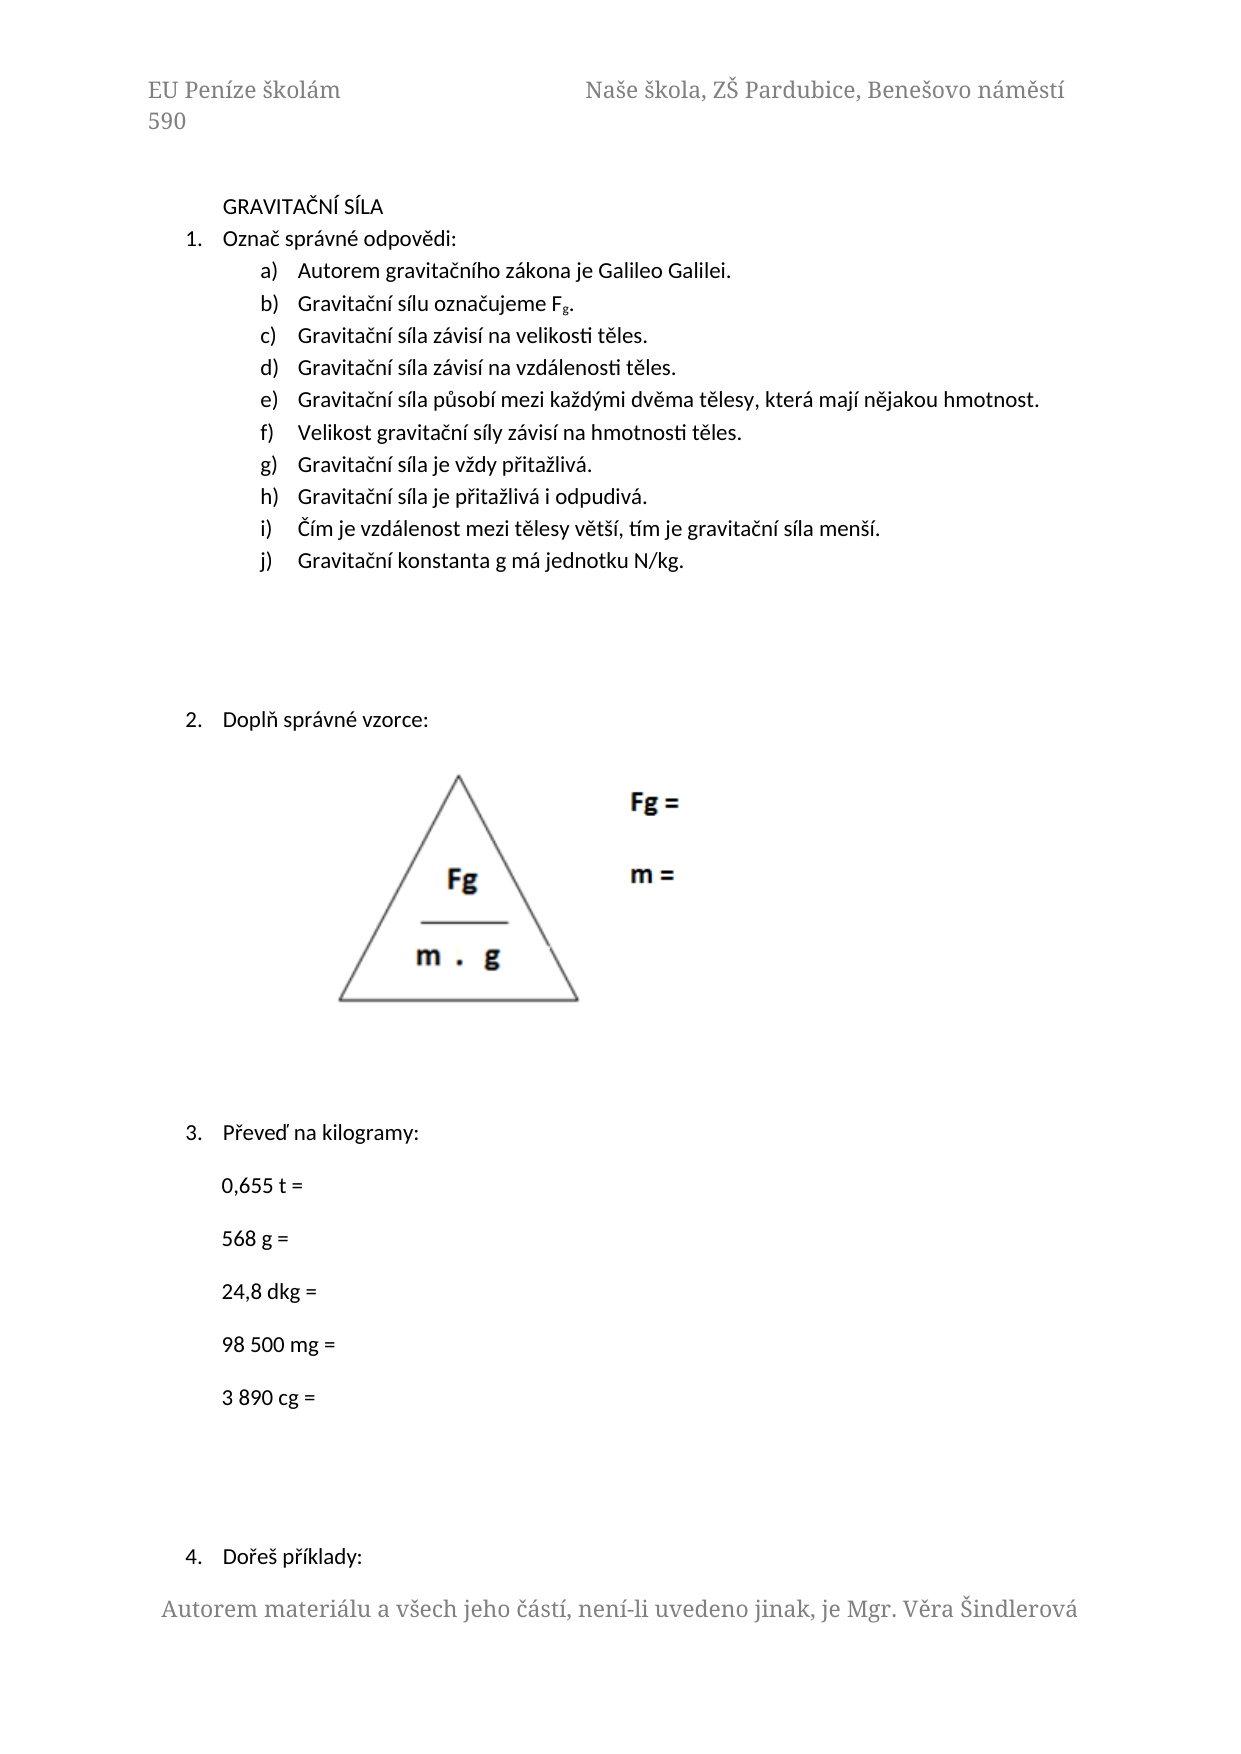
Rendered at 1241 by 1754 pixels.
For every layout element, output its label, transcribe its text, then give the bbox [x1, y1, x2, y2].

list Gravitační síla je vždy přitažlivá. [260, 450, 1093, 478]
picture [300, 758, 976, 1040]
list Doplň správné vzorce: [185, 705, 1093, 733]
text 568 g = [221, 1224, 1093, 1252]
list GRAVITAČNÍ SÍLA [223, 192, 1093, 220]
list Převeď na kilogramy: [185, 1118, 1093, 1146]
list Dořeš příklady: [185, 1542, 1093, 1570]
list Gravitační síla působí mezi každými dvěma tělesy, která mají nějakou hmotnost. [260, 385, 1093, 413]
text 3 890 cg = [148, 1383, 1093, 1411]
text 98 500 mg = [148, 1330, 1093, 1358]
list Gravitační konstanta g má jednotku N/kg. [260, 546, 1093, 574]
list Gravitační síla závisí na velikosti těles. [260, 321, 1093, 349]
list Čím je vzdálenost mezi tělesy větší, tím je gravitační síla menší. [260, 514, 1093, 542]
text 0,655 t = [148, 1171, 1093, 1199]
text 24,8 dkg = [148, 1277, 1093, 1305]
list Gravitační sílu označujeme Fg. [260, 289, 1093, 317]
list Označ správné odpovědi: [185, 224, 1093, 252]
list Autorem gravitačního zákona je Galileo Galilei. [260, 257, 1093, 285]
list Gravitační síla závisí na vzdálenosti těles. [260, 353, 1093, 381]
list Velikost gravitační síly závisí na hmotnosti těles. [260, 418, 1093, 446]
list Gravitační síla je přitažlivá i odpudivá. [260, 482, 1093, 510]
